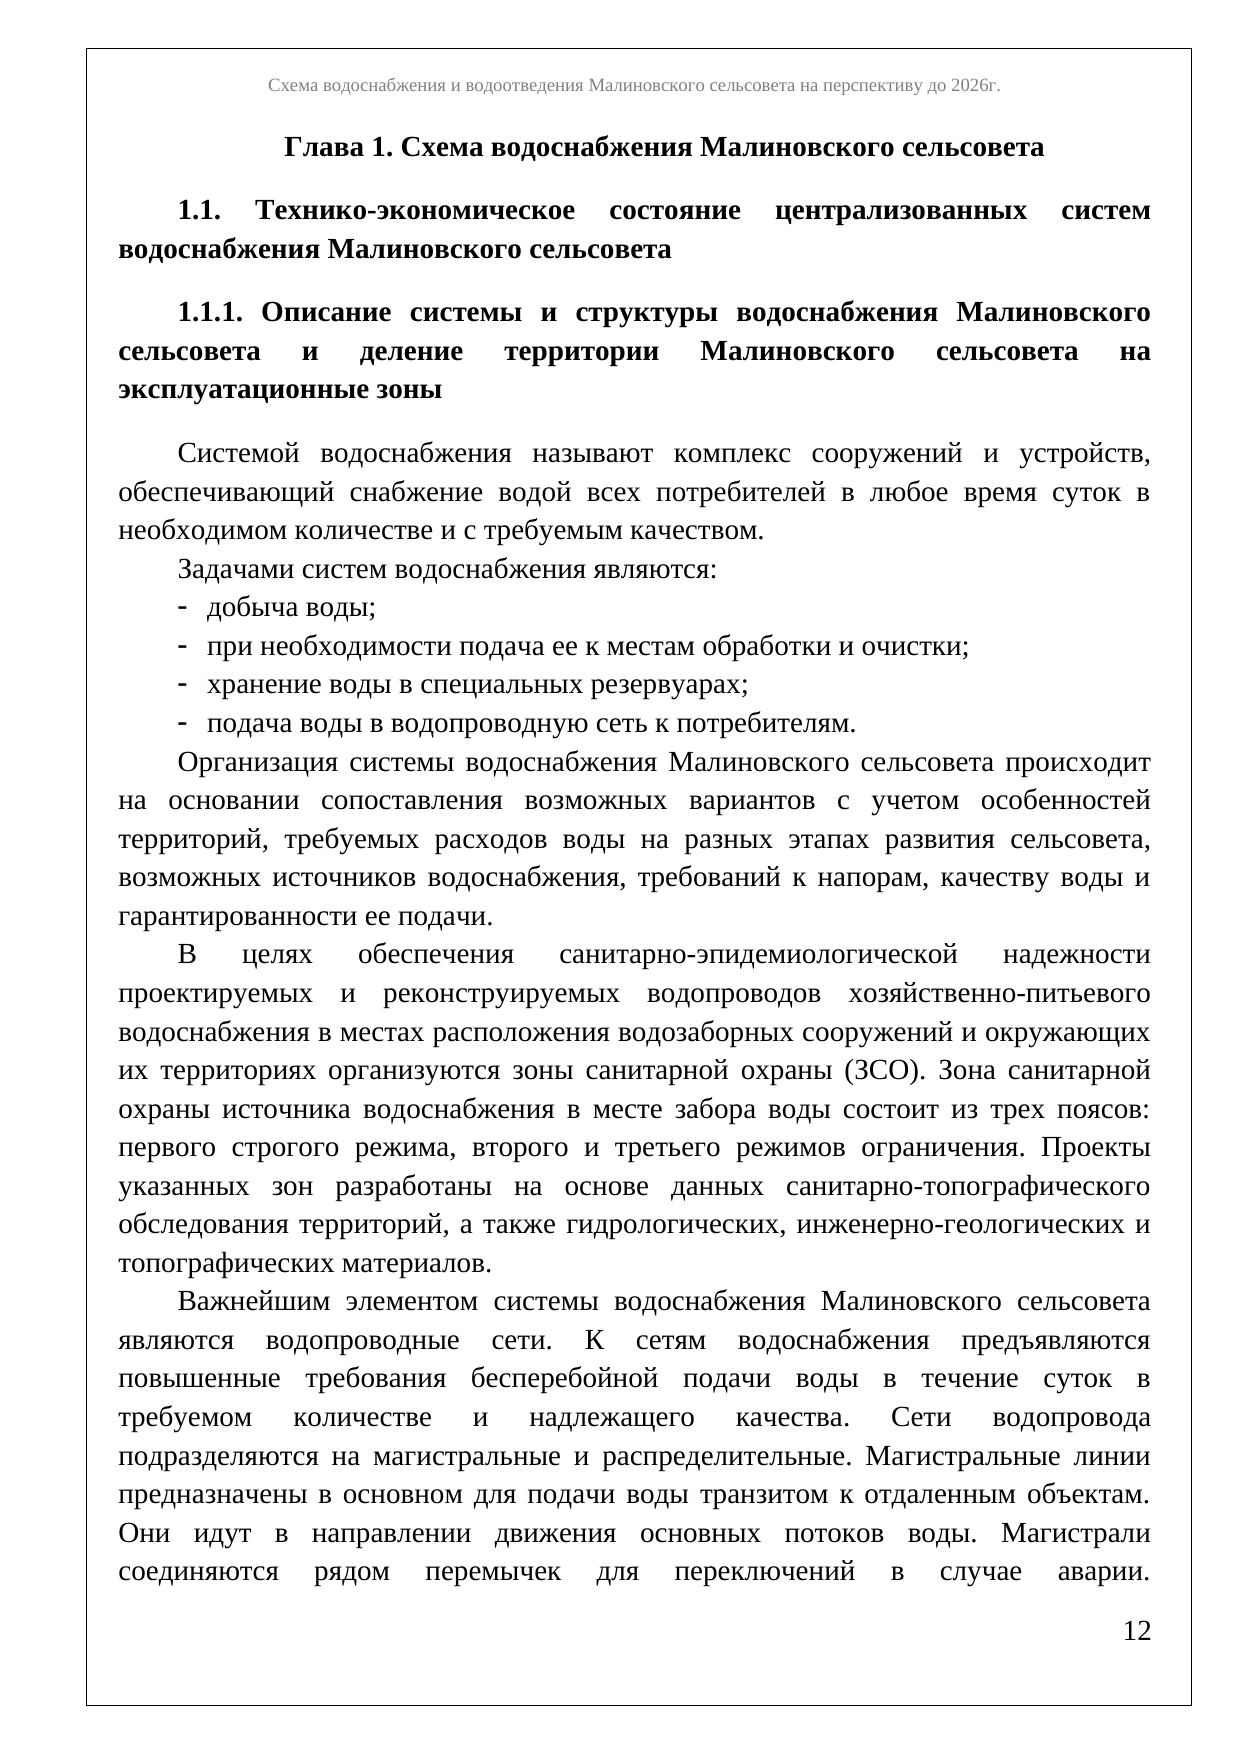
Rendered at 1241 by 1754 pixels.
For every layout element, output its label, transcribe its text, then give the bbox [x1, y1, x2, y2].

text Системой водоснабжения называют комплекс сооружений и устройств, обеспечивающий снабжение водой всех потребителей в любое время суток в необходимом количестве и с требуемым качеством. [118, 435, 1152, 546]
subtitle Глава 1. Схема водоснабжения Малиновского сельсовета [118, 129, 1152, 162]
list подача воды в водопроводную сеть к потребителям. [177, 705, 1152, 739]
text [118, 1283, 1152, 1587]
list при необходимости подача ее к местам обработки и очистки; [177, 628, 1152, 662]
subtitle 1.1.1. Описание системы и структуры водоснабжения Малиновского сельсовета и деление территории Малиновского сельсовета на эксплуатационные зоны [118, 294, 1152, 405]
list добыча воды; [177, 589, 1152, 623]
subtitle 1.1. Технико-экономическое состояние централизованных систем водоснабжения Малиновского сельсовета [118, 192, 1152, 264]
list хранение воды в специальных резервуарах; [177, 667, 1152, 700]
text В целях обеспечения санитарно-эпидемиологической надежности проектируемых и реконструируемых водопроводов хозяйственно-питьевого водоснабжения в местах расположения водозаборных сооружений и окружающих их территориях организуются зоны санитарной охраны (ЗСО). Зона санитарной охраны источника водоснабжения в месте забора воды состоит из трех поясов: первого строгого режима, второго и третьего режимов ограничения. Проекты указанных зон разработаны на основе данных санитарно-топографического обследования территорий, а также гидрологических, инженерно-геологических и топографических материалов. [118, 937, 1152, 1278]
text Организация системы водоснабжения Малиновского сельсовета происходит на основании сопоставления возможных вариантов с учетом особенностей территорий, требуемых расходов воды на разных этапах развития сельсовета, возможных источников водоснабжения, требований к напорам, качеству воды и гарантированности ее подачи. [118, 744, 1152, 932]
text Задачами систем водоснабжения являются: [118, 551, 1152, 584]
